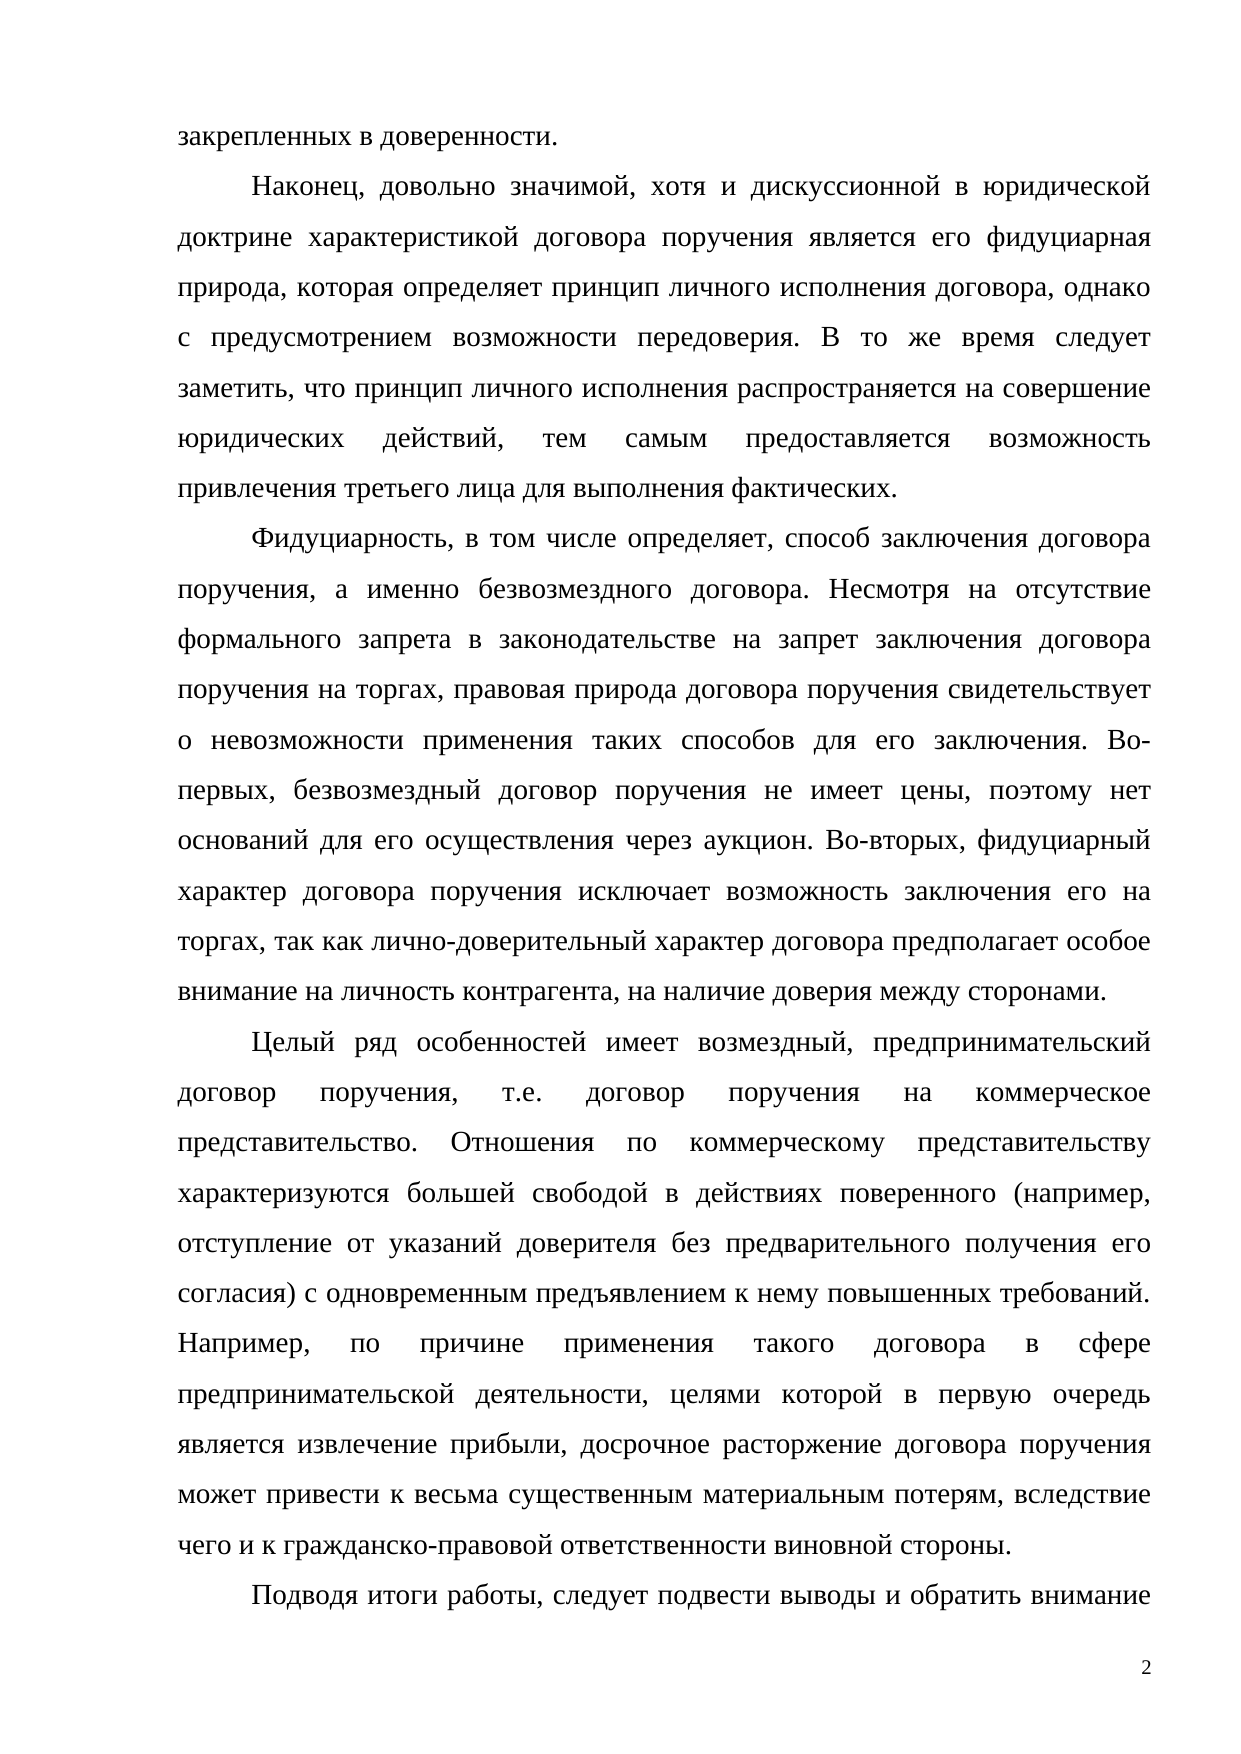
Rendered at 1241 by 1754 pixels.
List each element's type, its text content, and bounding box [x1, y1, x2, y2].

text Наконец, довольно значимой, хотя и дискуссионной в юридической доктрине характеристикой договора поручения является его фидуциарная природа, которая определяет принцип личного исполнения договора, однако с предусмотрением возможности передоверия. В то же время следует заметить, что принцип личного исполнения распространяется на совершение юридических действий, тем самым предоставляется возможность привлечения третьего лица для выполнения фактических. [177, 168, 1152, 504]
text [177, 118, 1152, 152]
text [177, 1577, 1152, 1611]
text Фидуциарность, в том числе определяет, способ заключения договора поручения, а именно безвозмездного договора. Несмотря на отсутствие формального запрета в законодательстве на запрет заключения договора поручения на торгах, правовая природа договора поручения свидетельствует о невозможности применения таких способов для его заключения. Во-первых, безвозмездный договор поручения не имеет цены, поэтому нет оснований для его осуществления через аукцион. Во-вторых, фидуциарный характер договора поручения исключает возможность заключения его на торгах, так как лично-доверительный характер договора предполагает особое внимание на личность контрагента, на наличие доверия между сторонами. [177, 521, 1152, 1007]
text Целый ряд особенностей имеет возмездный, предпринимательский договор поручения, т.е. договор поручения на коммерческое представительство. Отношения по коммерческому представительству характеризуются большей свободой в действиях поверенного (например, отступление от указаний доверителя без предварительного получения его согласия) с одновременным предъявлением к нему повышенных требований. Например, по причине применения такого договора в сфере предпринимательской деятельности, целями которой в первую очередь является извлечение прибыли, досрочное расторжение договора поручения может привести к весьма существенным материальным потерям, вследствие чего и к гражданско-правовой ответственности виновной стороны. [177, 1024, 1152, 1560]
